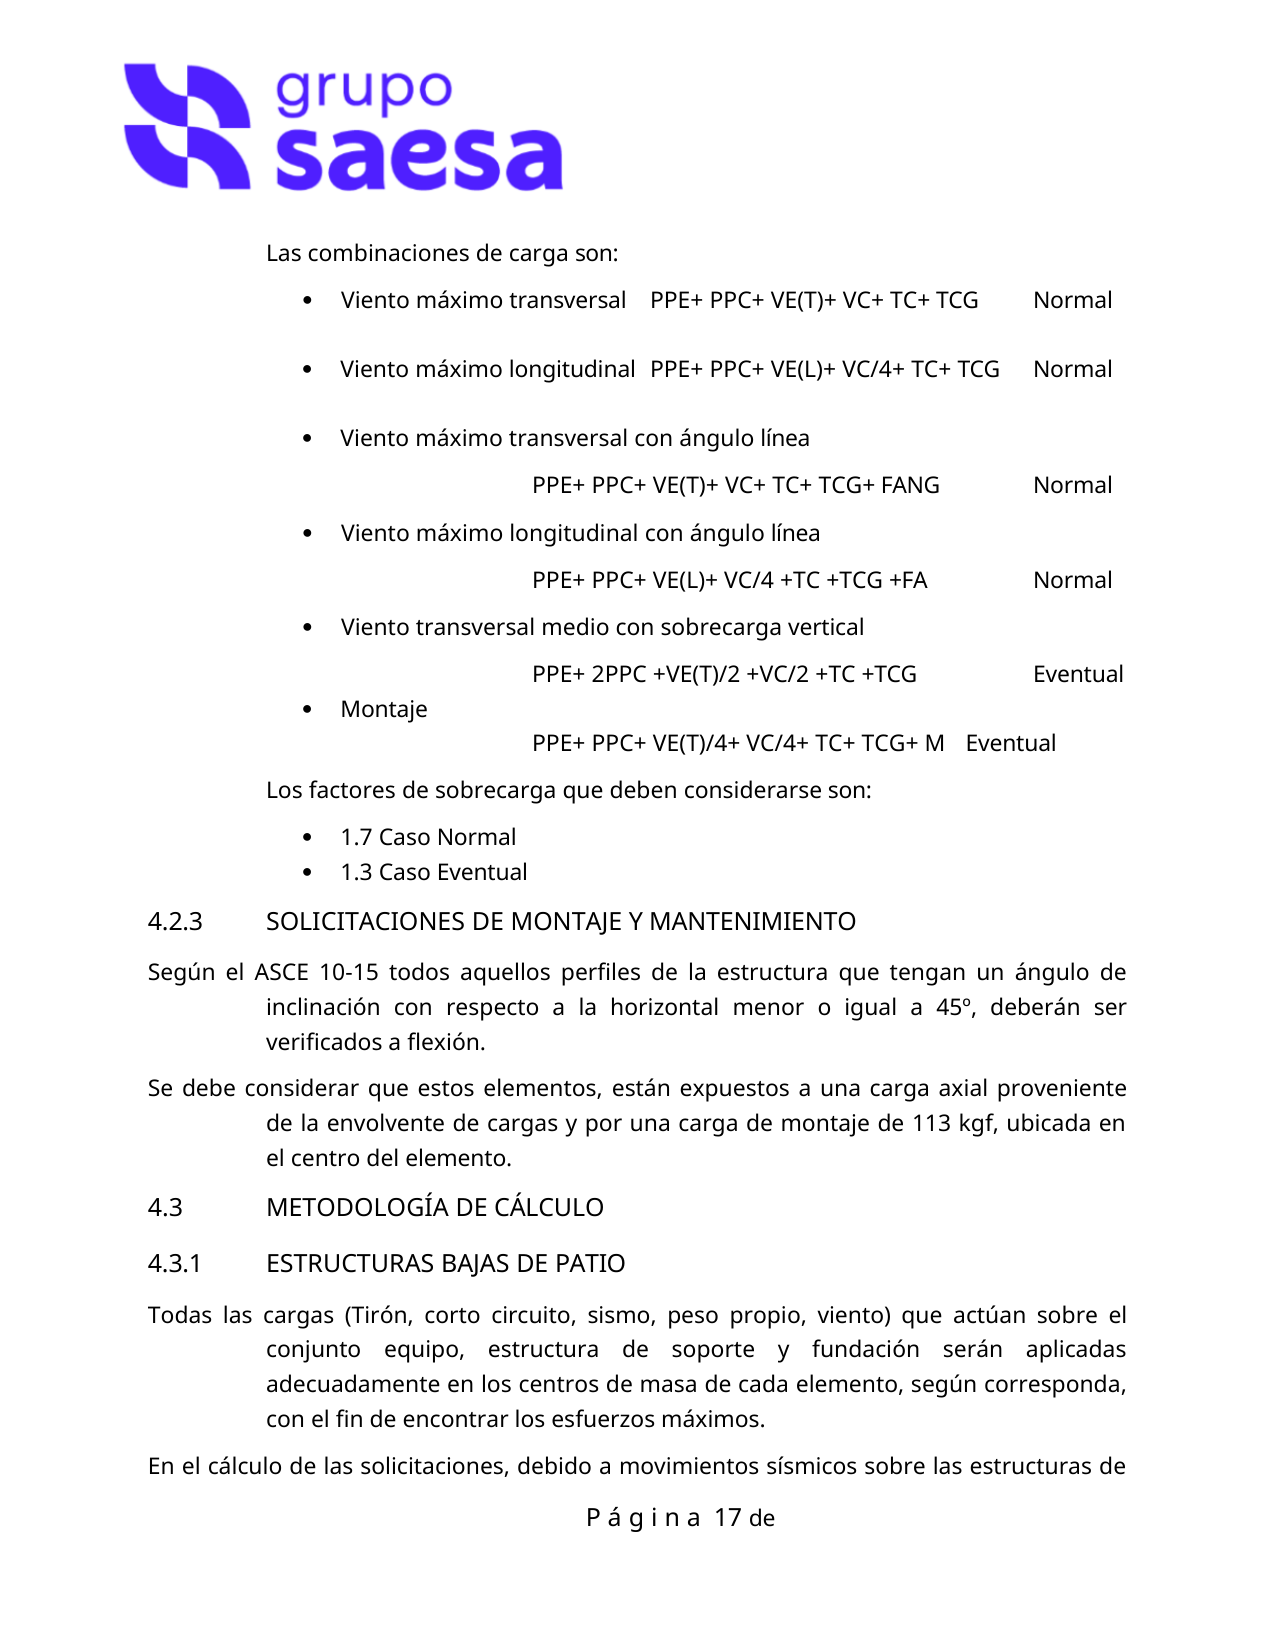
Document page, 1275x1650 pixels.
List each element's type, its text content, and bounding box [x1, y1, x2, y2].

text PPE+ PPC+ VE(L)+ VC/4 +TC +TCG +FA Normal [532, 564, 1200, 595]
text Las combinaciones de carga son: [266, 236, 1200, 268]
picture [112, 54, 569, 195]
list Viento máximo longitudinal con ángulo línea [303, 516, 1200, 548]
text Todas las cargas (Tirón, corto circuito, sismo, peso propio, viento) que actúan sobre el conjunto equipo, estructura de soporte y fundación serán aplicadas adecuadamente en los centros de masa de cada elemento, según corresponda, con el fin de encontrar los esfuerzos máximos. [148, 1298, 1127, 1434]
subtitle SOLICITACIONES DE MONTAJE Y MANTENIMIENTO [148, 903, 1200, 937]
list 1.3 Caso Eventual [303, 856, 1200, 887]
list Montaje [303, 692, 1200, 724]
subtitle METODOLOGÍA DE CÁLCULO [148, 1189, 1200, 1223]
text PPE+ PPC+ VE(T)/4+ VC/4+ TC+ TCG+ M Eventual [532, 727, 1200, 758]
list Viento máximo longitudinal PPE+ PPC+ VE(L)+ VC/4+ TC+ TCG Normal [303, 353, 1200, 384]
text PPE+ PPC+ VE(T)+ VC+ TC+ TCG+ FANG Normal [532, 469, 1200, 500]
list 1.7 Caso Normal [303, 821, 1200, 853]
text PPE+ 2PPC +VE(T)/2 +VC/2 +TC +TCG Eventual [532, 658, 1200, 689]
subtitle ESTRUCTURAS BAJAS DE PATIO [148, 1246, 1200, 1280]
list Viento transversal medio con sobrecarga vertical [303, 611, 1200, 642]
text Según el ASCE 10-15 todos aquellos perfiles de la estructura que tengan un ángulo de inclinación con respecto a la horizontal menor o igual a 45º, deberán ser verificados a flexión. [148, 956, 1128, 1057]
text Se debe considerar que estos elementos, están expuestos a una carga axial proveniente de la envolvente de cargas y por una carga de montaje de 113 kgf, ubicada en el centro del elemento. [148, 1072, 1128, 1173]
list Viento máximo transversal PPE+ PPC+ VE(T)+ VC+ TC+ TCG Normal [303, 284, 1200, 315]
list Viento máximo transversal con ángulo línea [303, 422, 1200, 453]
text Los factores de sobrecarga que deben considerarse son: [266, 774, 1200, 806]
